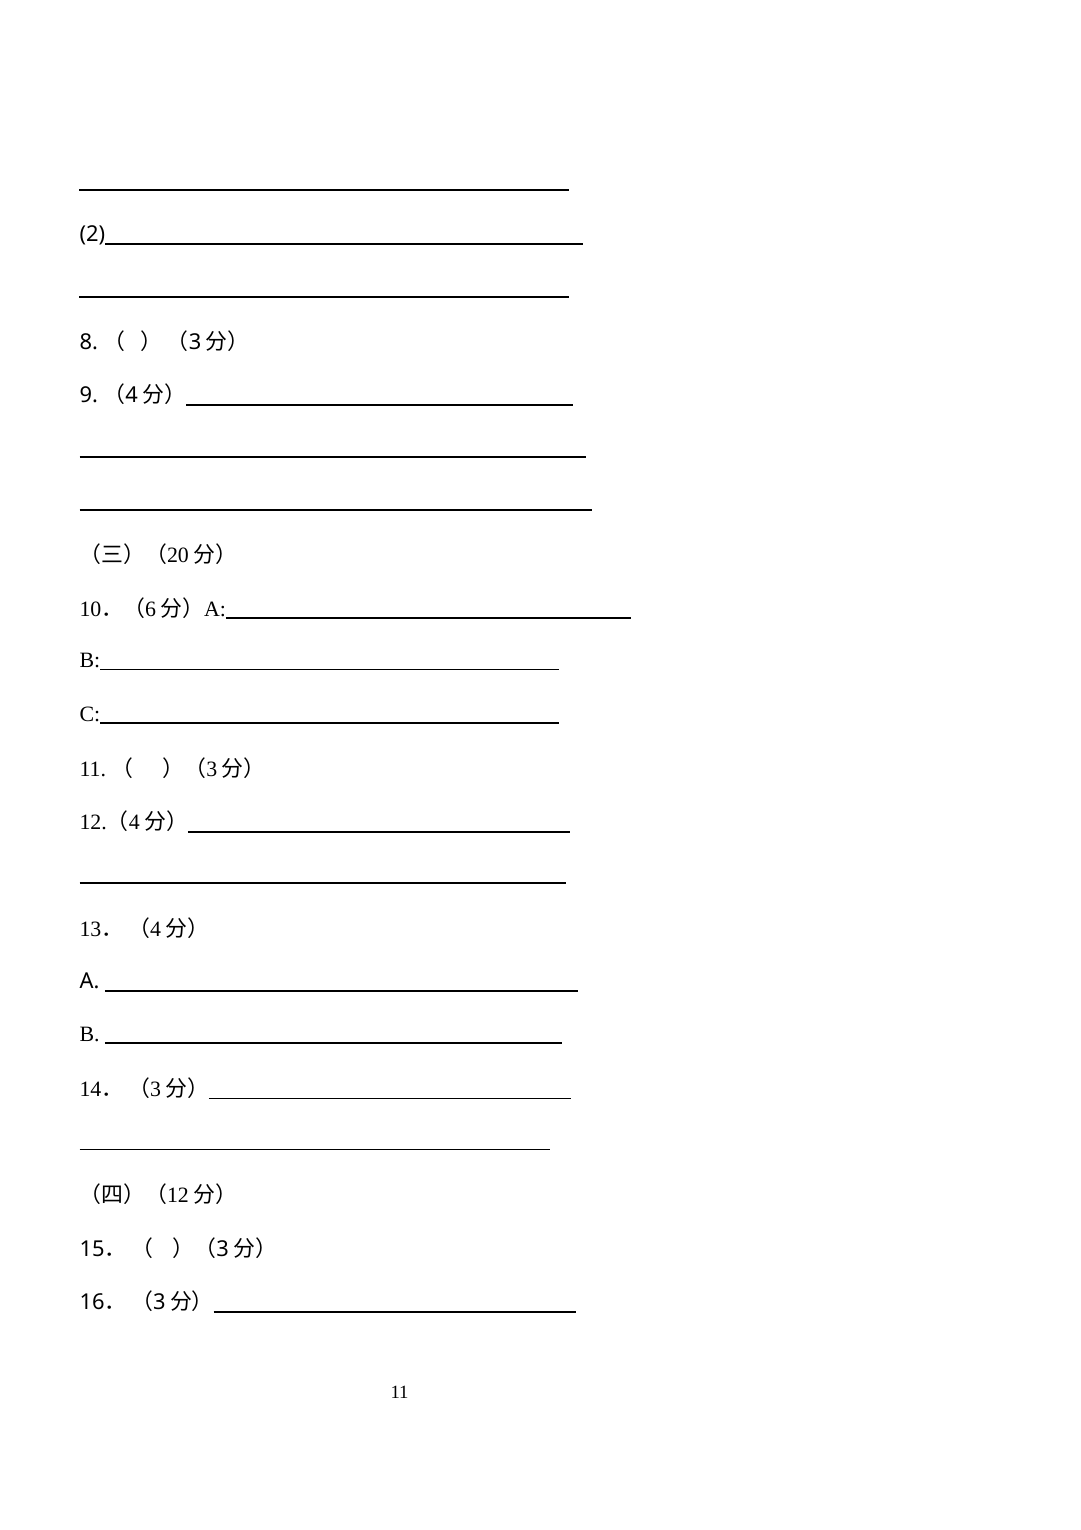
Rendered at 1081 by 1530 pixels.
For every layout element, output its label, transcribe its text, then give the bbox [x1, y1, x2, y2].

text 9. （4分） [79, 377, 1019, 409]
text 11. （ ）（3分） [79, 750, 1019, 783]
text （四）（12分） [79, 1177, 1019, 1209]
text （三）（20分） [79, 537, 1019, 569]
text 12.（4分） [79, 803, 1019, 836]
text 10．（6分）A: [79, 590, 1019, 623]
text C: [79, 697, 1019, 729]
text 8. （ ） （3分） [79, 323, 1019, 356]
list （ ）（3分） [79, 1230, 1019, 1263]
text (2) [79, 217, 1019, 249]
list （3分） [79, 1283, 1019, 1316]
list （3分） [79, 1070, 1019, 1103]
list （4分） [79, 910, 1019, 943]
text B: [79, 643, 1019, 676]
